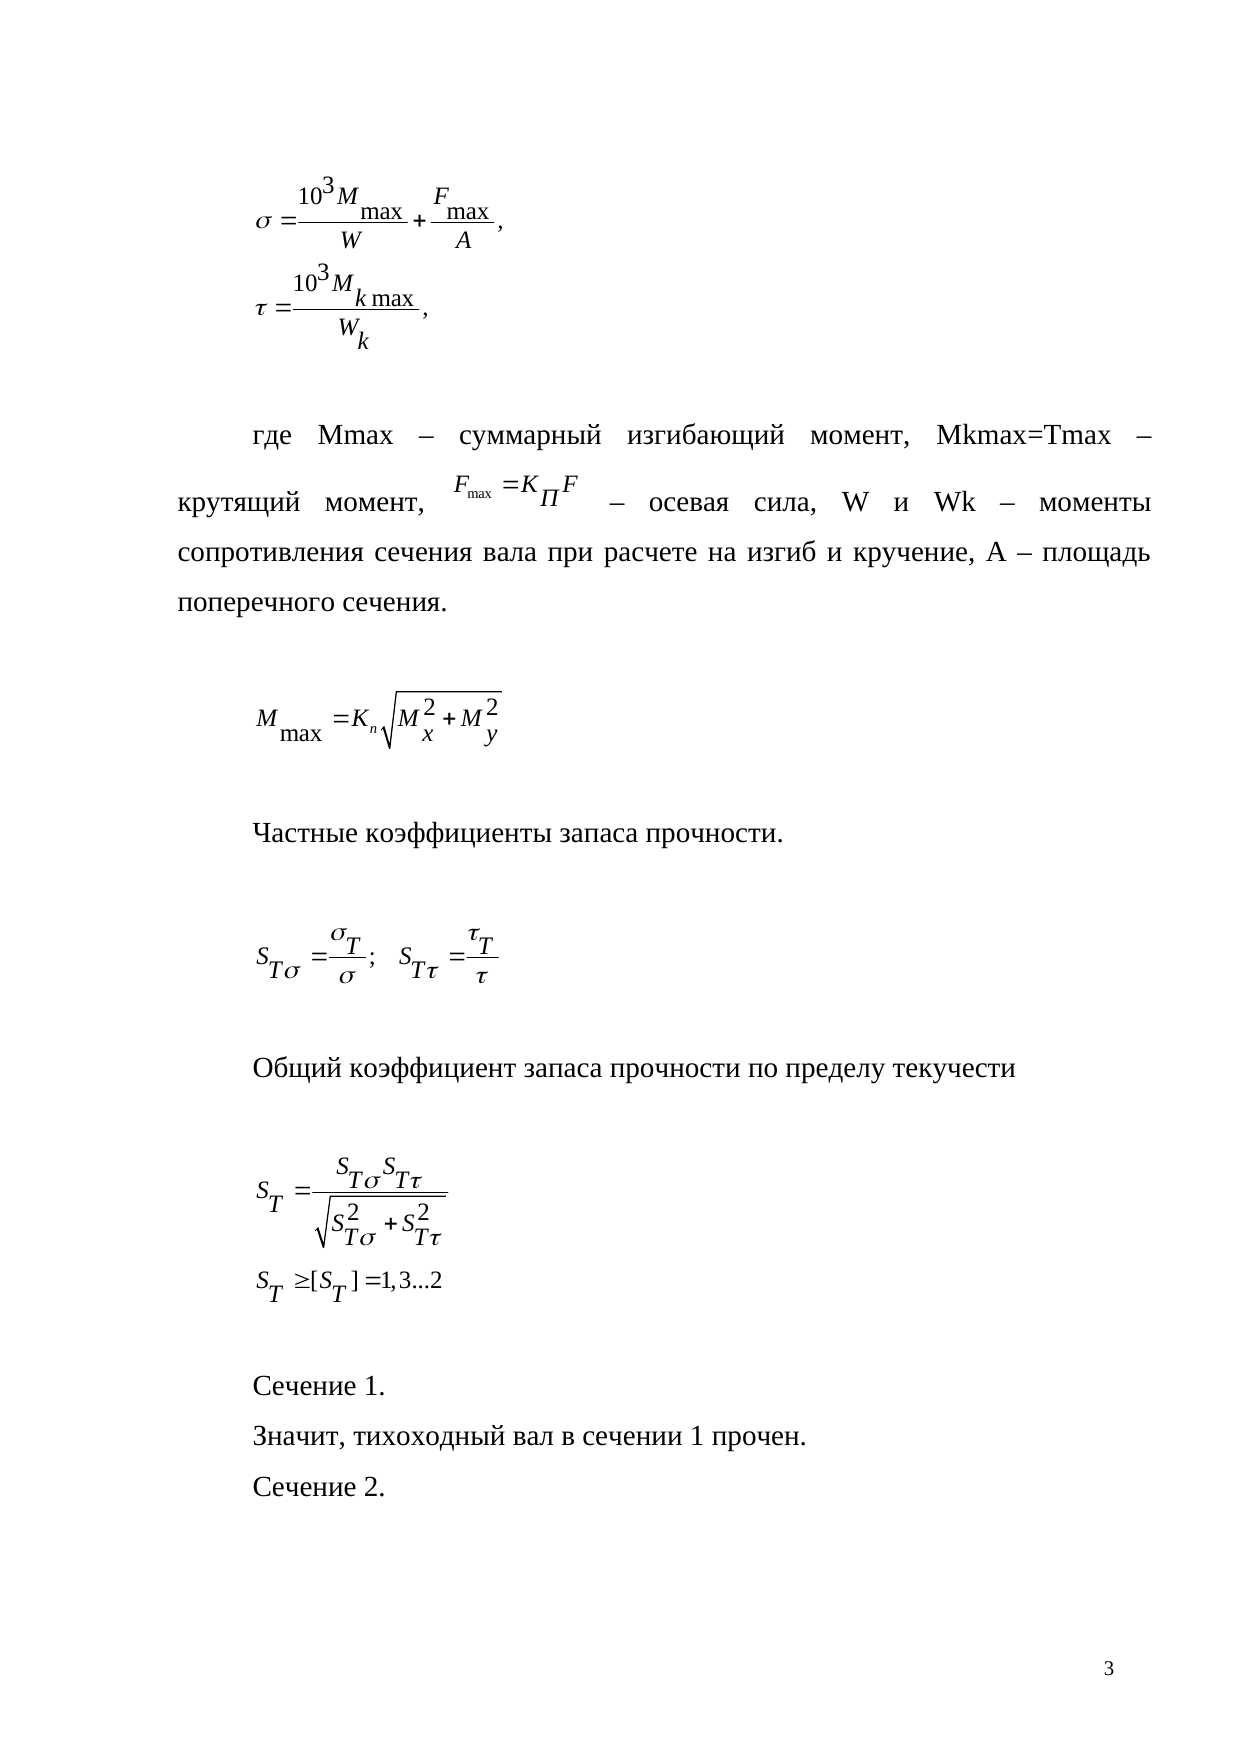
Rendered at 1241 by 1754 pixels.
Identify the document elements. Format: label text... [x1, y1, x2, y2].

text Общий коэффициент запаса прочности по пределу текучести [177, 1050, 1152, 1084]
text Сечение 1. [177, 1368, 1152, 1402]
text где Mmax – суммарный изгибающий момент, Mkmax=Tmax – крутящий момент, – осевая сила, W и Wk – моменты сопротивления сечения вала при расчете на изгиб и кручение, А – площадь поперечного сечения. [177, 417, 1152, 618]
text Сечение 2. [177, 1469, 1152, 1502]
text Частные коэффициенты запаса прочности. [177, 815, 1152, 849]
text Значит, тихоходный вал в сечении 1 прочен. [177, 1418, 1152, 1452]
